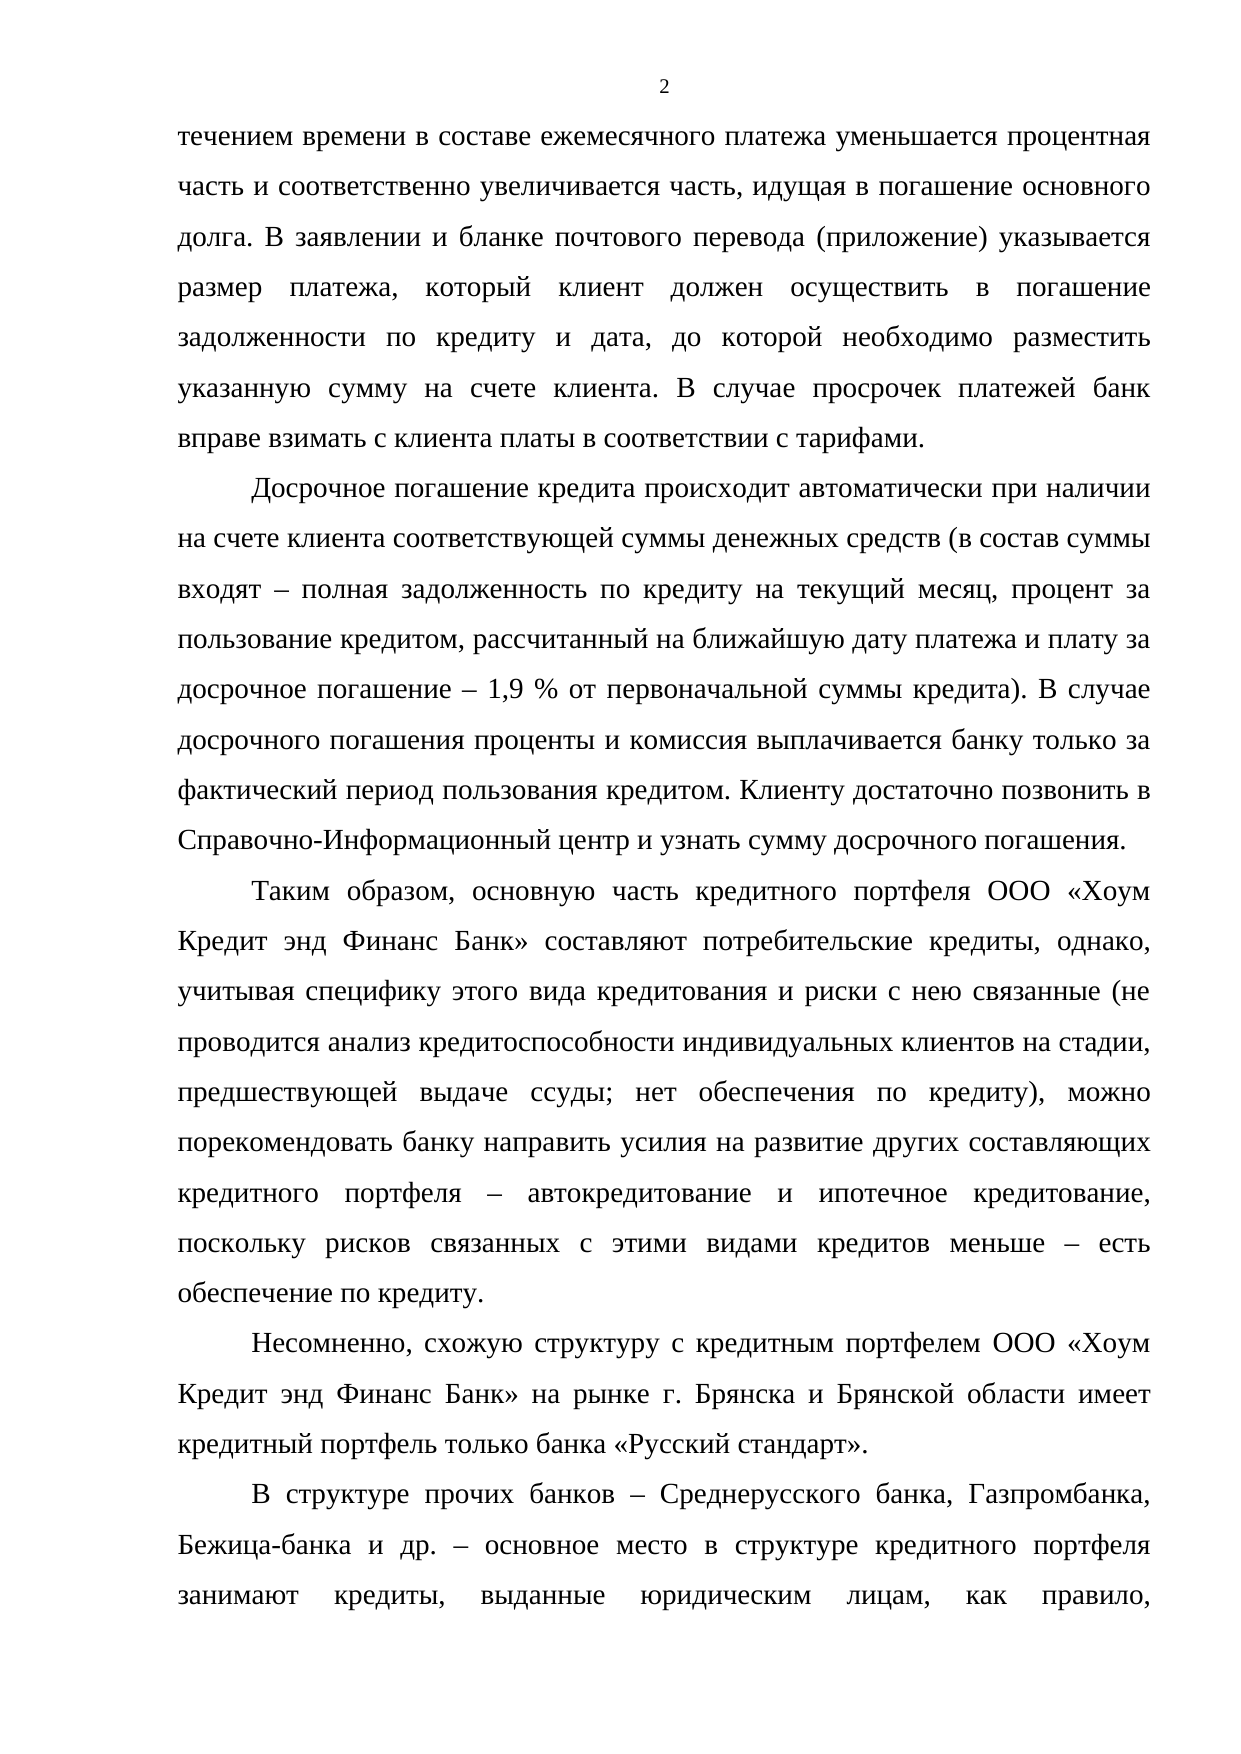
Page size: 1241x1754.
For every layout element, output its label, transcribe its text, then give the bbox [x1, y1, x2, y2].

text Несомненно, схожую структуру с кредитным портфелем ООО «Хоум Кредит энд Финанс Банк» на рынке г. Брянска и Брянской области имеет кредитный портфель только банка «Русский стандарт». [177, 1326, 1152, 1460]
text Таким образом, основную часть кредитного портфеля ООО «Хоум Кредит энд Финанс Банк» составляют потребительские кредиты, однако, учитывая специфику этого вида кредитования и риски с нею связанные (не проводится анализ кредитоспособности индивидуальных клиентов на стадии, предшествующей выдаче ссуды; нет обеспечения по кредиту), можно порекомендовать банку направить усилия на развитие других составляющих кредитного портфеля – автокредитование и ипотечное кредитование, поскольку рисков связанных с этими видами кредитов меньше – есть обеспечение по кредиту. [177, 873, 1152, 1309]
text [177, 118, 1152, 453]
text Досрочное погашение кредита происходит автоматически при наличии на счете клиента соответствующей суммы денежных средств (в состав суммы входят – полная задолженность по кредиту на текущий месяц, процент за пользование кредитом, рассчитанный на ближайшую дату платежа и плату за досрочное погашение – 1,9 % от первоначальной суммы кредита). В случае досрочного погашения проценты и комиссия выплачивается банку только за фактический период пользования кредитом. Клиенту достаточно позвонить в Справочно-Информационный центр и узнать сумму досрочного погашения. [177, 470, 1152, 856]
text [177, 1477, 1152, 1611]
